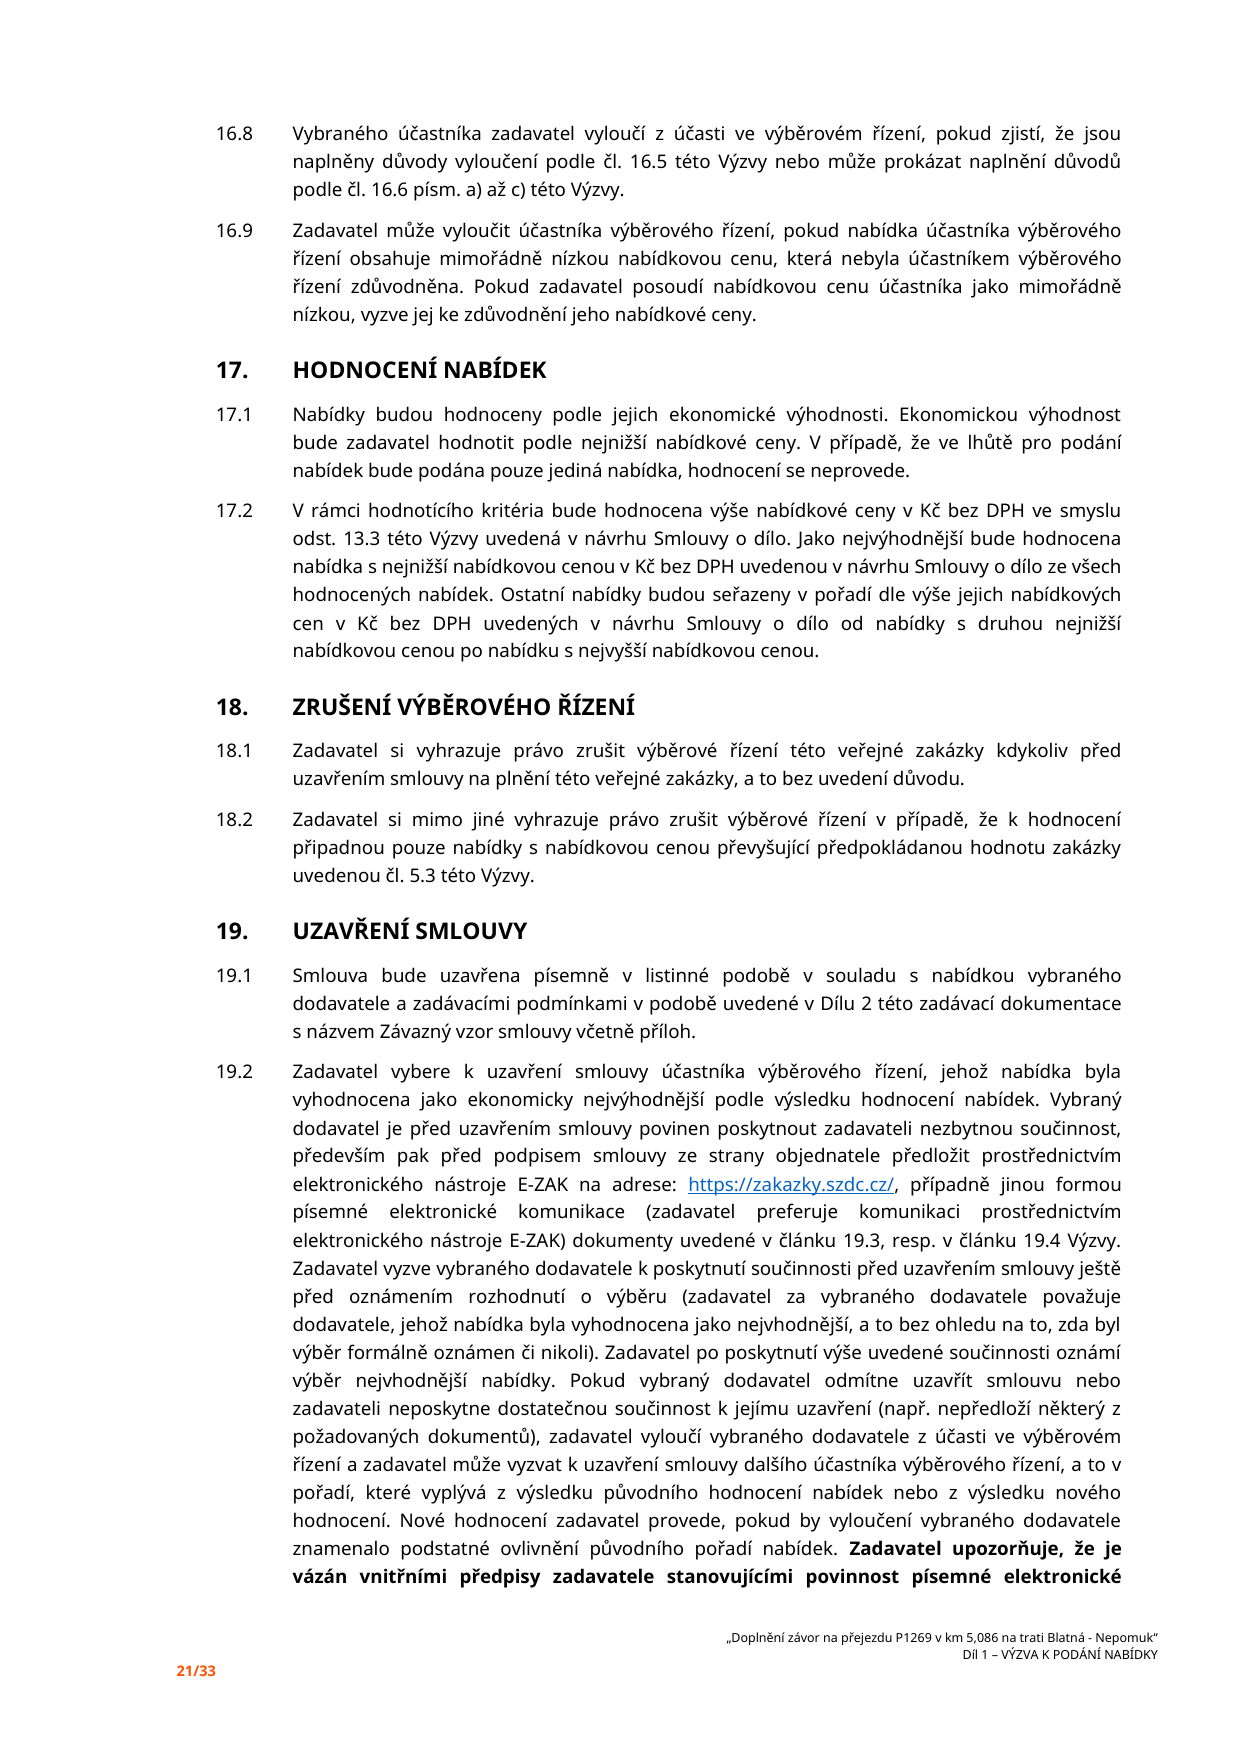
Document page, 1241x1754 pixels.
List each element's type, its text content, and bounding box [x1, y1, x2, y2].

text Zadavatel může vyloučit účastníka výběrového řízení, pokud nabídka účastníka výběrového řízení obsahuje mimořádně nízkou nabídkovou cenu, která nebyla účastníkem výběrového řízení zdůvodněna. Pokud zadavatel posoudí nabídkovou cenu účastníka jako mimořádně nízkou, vyzve jej ke zdůvodnění jeho nabídkové ceny. [216, 217, 1122, 327]
text HODNOCENÍ NABÍDEK [216, 354, 1122, 386]
text ZRUŠENÍ VÝBĚROVÉHO ŘÍZENÍ [216, 691, 1122, 722]
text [216, 1059, 1122, 1589]
text Zadavatel si mimo jiné vyhrazuje právo zrušit výběrové řízení v případě, že k hodnocení připadnou pouze nabídky s nabídkovou cenou převyšující předpokládanou hodnotu zakázky uvedenou čl. 5.3 této Výzvy. [216, 806, 1122, 888]
text Nabídky budou hodnoceny podle jejich ekonomické výhodnosti. Ekonomickou výhodnost bude zadavatel hodnotit podle nejnižší nabídkové ceny. V případě, že ve lhůtě pro podání nabídek bude podána pouze jediná nabídka, hodnocení se neprovede. [216, 401, 1122, 483]
text V rámci hodnotícího kritéria bude hodnocena výše nabídkové ceny v Kč bez DPH ve smyslu odst. 13.3 této Výzvy uvedená v návrhu Smlouvy o dílo. Jako nejvýhodnější bude hodnocena nabídka s nejnižší nabídkovou cenou v Kč bez DPH uvedenou v návrhu Smlouvy o dílo ze všech hodnocených nabídek. Ostatní nabídky budou seřazeny v pořadí dle výše jejich nabídkových cen v Kč bez DPH uvedených v návrhu Smlouvy o dílo od nabídky s druhou nejnižší nabídkovou cenou po nabídku s nejvyšší nabídkovou cenou. [216, 498, 1122, 663]
text Vybraného účastníka zadavatel vyloučí z účasti ve výběrovém řízení, pokud zjistí, že jsou naplněny důvody vyloučení podle čl. 16.5 této Výzvy nebo může prokázat naplnění důvodů podle čl. 16.6 písm. a) až c) této Výzvy. [216, 121, 1122, 202]
text Smlouva bude uzavřena písemně v listinné podobě v souladu s nabídkou vybraného dodavatele a zadávacími podmínkami v podobě uvedené v Dílu 2 této zadávací dokumentace s názvem Závazný vzor smlouvy včetně příloh. [216, 962, 1122, 1044]
text Zadavatel si vyhrazuje právo zrušit výběrové řízení této veřejné zakázky kdykoliv před uzavřením smlouvy na plnění této veřejné zakázky, a to bez uvedení důvodu. [216, 738, 1122, 791]
text UZAVŘENÍ SMLOUVY [216, 915, 1122, 947]
